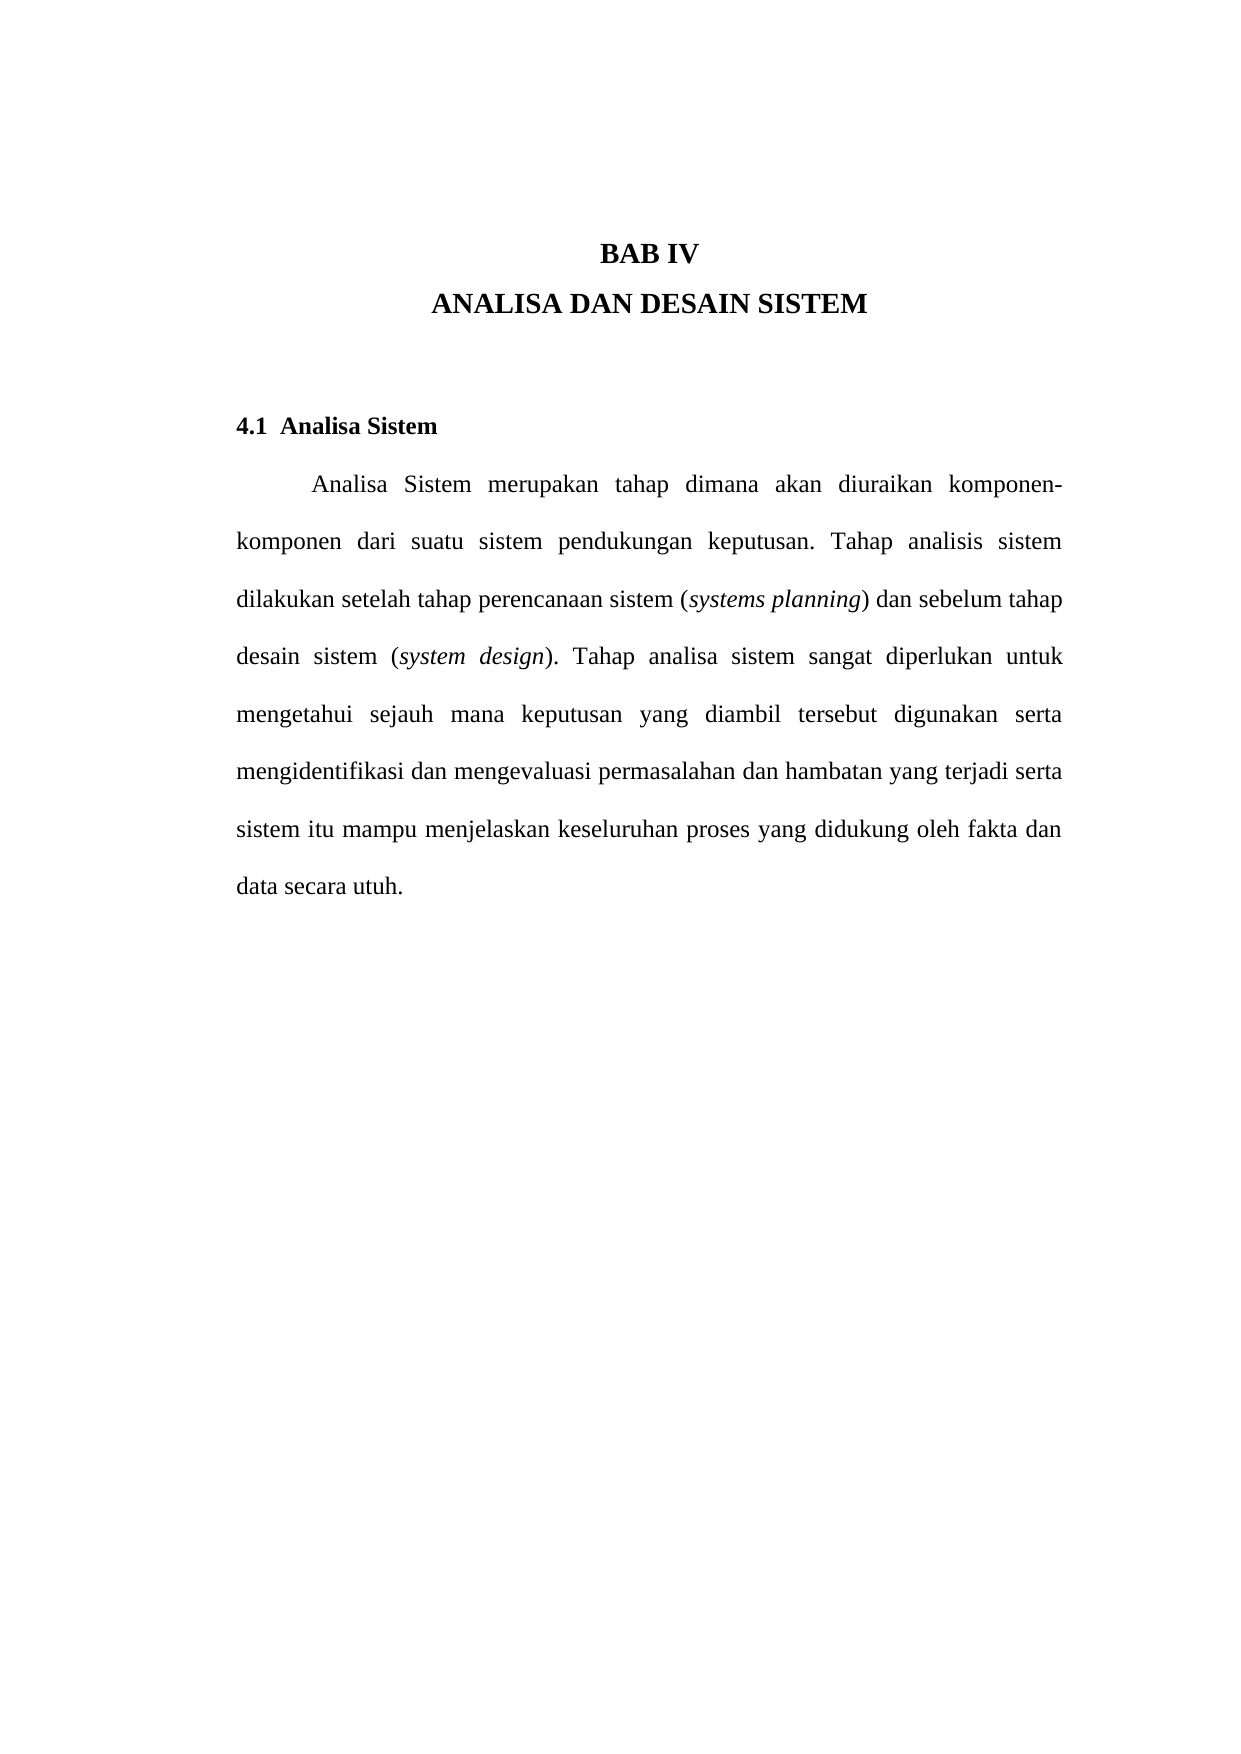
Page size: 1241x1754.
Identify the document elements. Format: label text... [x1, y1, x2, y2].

text Analisa Sistem merupakan tahap dimana akan diuraikan komponen-komponen dari suatu sistem pendukungan keputusan. Tahap analisis sistem dilakukan setelah tahap perencanaan sistem (systems planning) dan sebelum tahap desain sistem (system design). Tahap analisa sistem sangat diperlukan untuk mengetahui sejauh mana keputusan yang diambil tersebut digunakan serta mengidentifikasi dan mengevaluasi permasalahan dan hambatan yang terjadi serta sistem itu mampu menjelaskan keseluruhan proses yang didukung oleh fakta dan data secara utuh. [236, 469, 1063, 900]
text 4.1 Analisa Sistem [236, 411, 1063, 440]
text BAB IV [236, 236, 1063, 270]
text ANALISA DAN DESAIN SISTEM [236, 287, 1063, 320]
